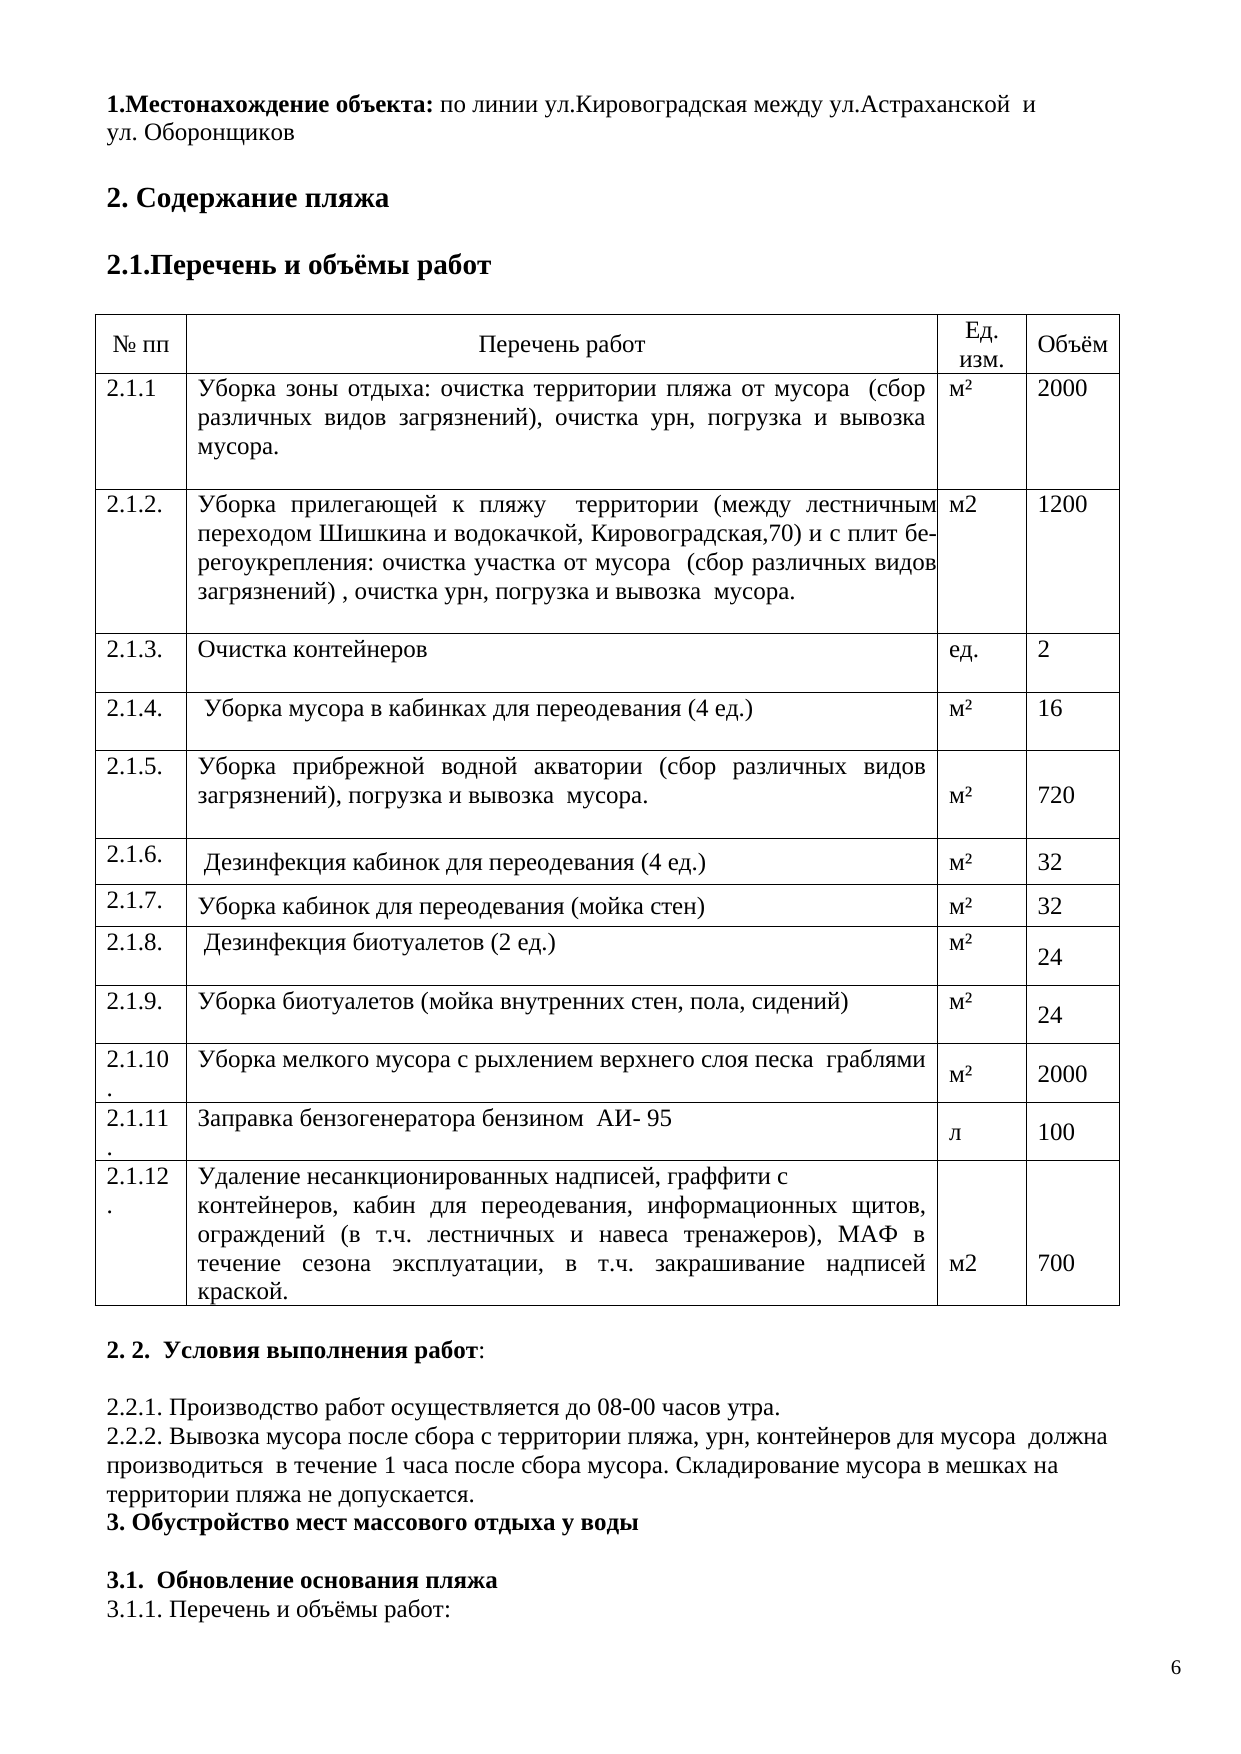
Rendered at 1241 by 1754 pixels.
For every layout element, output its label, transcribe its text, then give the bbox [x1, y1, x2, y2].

table_cell 2.1.2. [96, 490, 186, 633]
text 2. Содержание пляжа [106, 180, 1211, 213]
table_cell 2.1.3. [96, 634, 186, 692]
table_cell м² [938, 839, 1026, 884]
table_cell м² [938, 986, 1026, 1043]
table_cell 24 [1027, 986, 1119, 1043]
table_cell Очистка контейнеров [187, 634, 937, 692]
text 3. Обустройство мест массового отдыха у воды [106, 1507, 1181, 1536]
table_cell 2.1.5. [96, 751, 186, 838]
table_cell 1200 [1027, 490, 1119, 633]
table_cell Уборка кабинок для переодевания (мойка стен) [187, 885, 937, 926]
table_cell 2.1.8. [96, 927, 186, 985]
table_cell м² [938, 885, 1026, 926]
table_cell Уборка прибрежной водной акватории (сбор различных видов загрязнений), погрузка и вывозка мусора. [187, 751, 937, 838]
table_cell Уборка мусора в кабинках для переодевания (4 ед.) [187, 693, 937, 750]
table_cell 32 [1027, 885, 1119, 926]
table_cell м² [938, 1044, 1026, 1102]
table_cell м² [938, 693, 1026, 750]
text 2. 2. Условия выполнения работ: [106, 1335, 1181, 1364]
table_cell Уборка биотуалетов (мойка внутренних стен, пола, сидений) [187, 986, 937, 1043]
table_cell м² [938, 927, 1026, 985]
table_cell 2 [1027, 634, 1119, 692]
table_cell Заправка бензогенератора бензином АИ- 95 [187, 1103, 937, 1160]
table_cell 720 [1027, 751, 1119, 838]
table_cell м2 [938, 1161, 1026, 1305]
table_cell ед. [938, 634, 1026, 692]
table_cell л [938, 1103, 1026, 1160]
table_header Перечень работ [187, 315, 937, 372]
table_cell м² [938, 374, 1026, 488]
table_cell 2.1.10. [96, 1044, 186, 1102]
table_header Объём [1027, 315, 1119, 372]
table_cell 2.1.1 [96, 374, 186, 488]
table_cell 32 [1027, 839, 1119, 884]
text 2.2.2. Вывозка мусора после сбора с территории пляжа, урн, контейнеров для мусора должна производиться в течение 1 часа после сбора мусора. Складирование мусора в мешках на территории пляжа не допускается. [106, 1421, 1181, 1507]
table_cell 16 [1027, 693, 1119, 750]
table_header № пп [96, 315, 186, 372]
table_cell Уборка мелкого мусора с рыхлением верхнего слоя песка граблями [187, 1044, 937, 1102]
table_cell 24 [1027, 927, 1119, 985]
table_cell Дезинфекция биотуалетов (2 ед.) [187, 927, 937, 985]
table_cell Дезинфекция кабинок для переодевания (4 ед.) [187, 839, 937, 884]
table_cell 2.1.6. [96, 839, 186, 884]
table_cell 2.1.11. [96, 1103, 186, 1160]
text 2.2.1. Производство работ осуществляется до 08-00 часов утра. [106, 1392, 1181, 1421]
table_cell Уборка прилегающей к пляжу территории (между лестничным переходом Шишкина и водокачкой, Кировоградская,70) и с плит бе- регоукрепления: очистка участка от мусора (сбор различных видов загрязнений) , очистка урн, погрузка и вывозка мусора. [187, 490, 937, 633]
table_cell м2 [938, 490, 1026, 633]
table_cell м² [938, 751, 1026, 838]
table_cell 100 [1027, 1103, 1119, 1160]
text 1.Местонахождение объекта: по линии ул.Кировоградская между ул.Астраханской и [106, 89, 1181, 117]
text 3.1.1. Перечень и объёмы работ: [106, 1594, 1181, 1622]
text ул. Оборонщиков [106, 117, 1181, 146]
table_cell 2000 [1027, 1044, 1119, 1102]
table_header Ед. изм. [938, 315, 1026, 372]
table_cell 2.1.4. [96, 693, 186, 750]
table_cell 2000 [1027, 374, 1119, 488]
table_cell 2.1.7. [96, 885, 186, 926]
text 3.1. Обновление основания пляжа [106, 1565, 1181, 1594]
table_cell 2.1.12. [96, 1161, 186, 1305]
text 2.1.Перечень и объёмы работ [106, 247, 1181, 280]
table_cell 700 [1027, 1161, 1119, 1305]
table_cell Уборка зоны отдыха: очистка территории пляжа от мусора (сбор различных видов загрязнений), очистка урн, погрузка и вывозка мусора. [187, 374, 937, 488]
table_cell 2.1.9. [96, 986, 186, 1043]
table_cell Удаление несанкционированных надписей, граффити с контейнеров, кабин для переодевания, информационных щитов, ограждений (в т.ч. лестничных и навеса тренажеров), МАФ в течение сезона эксплуатации, в т.ч. закрашивание надписей краской. [187, 1161, 937, 1305]
